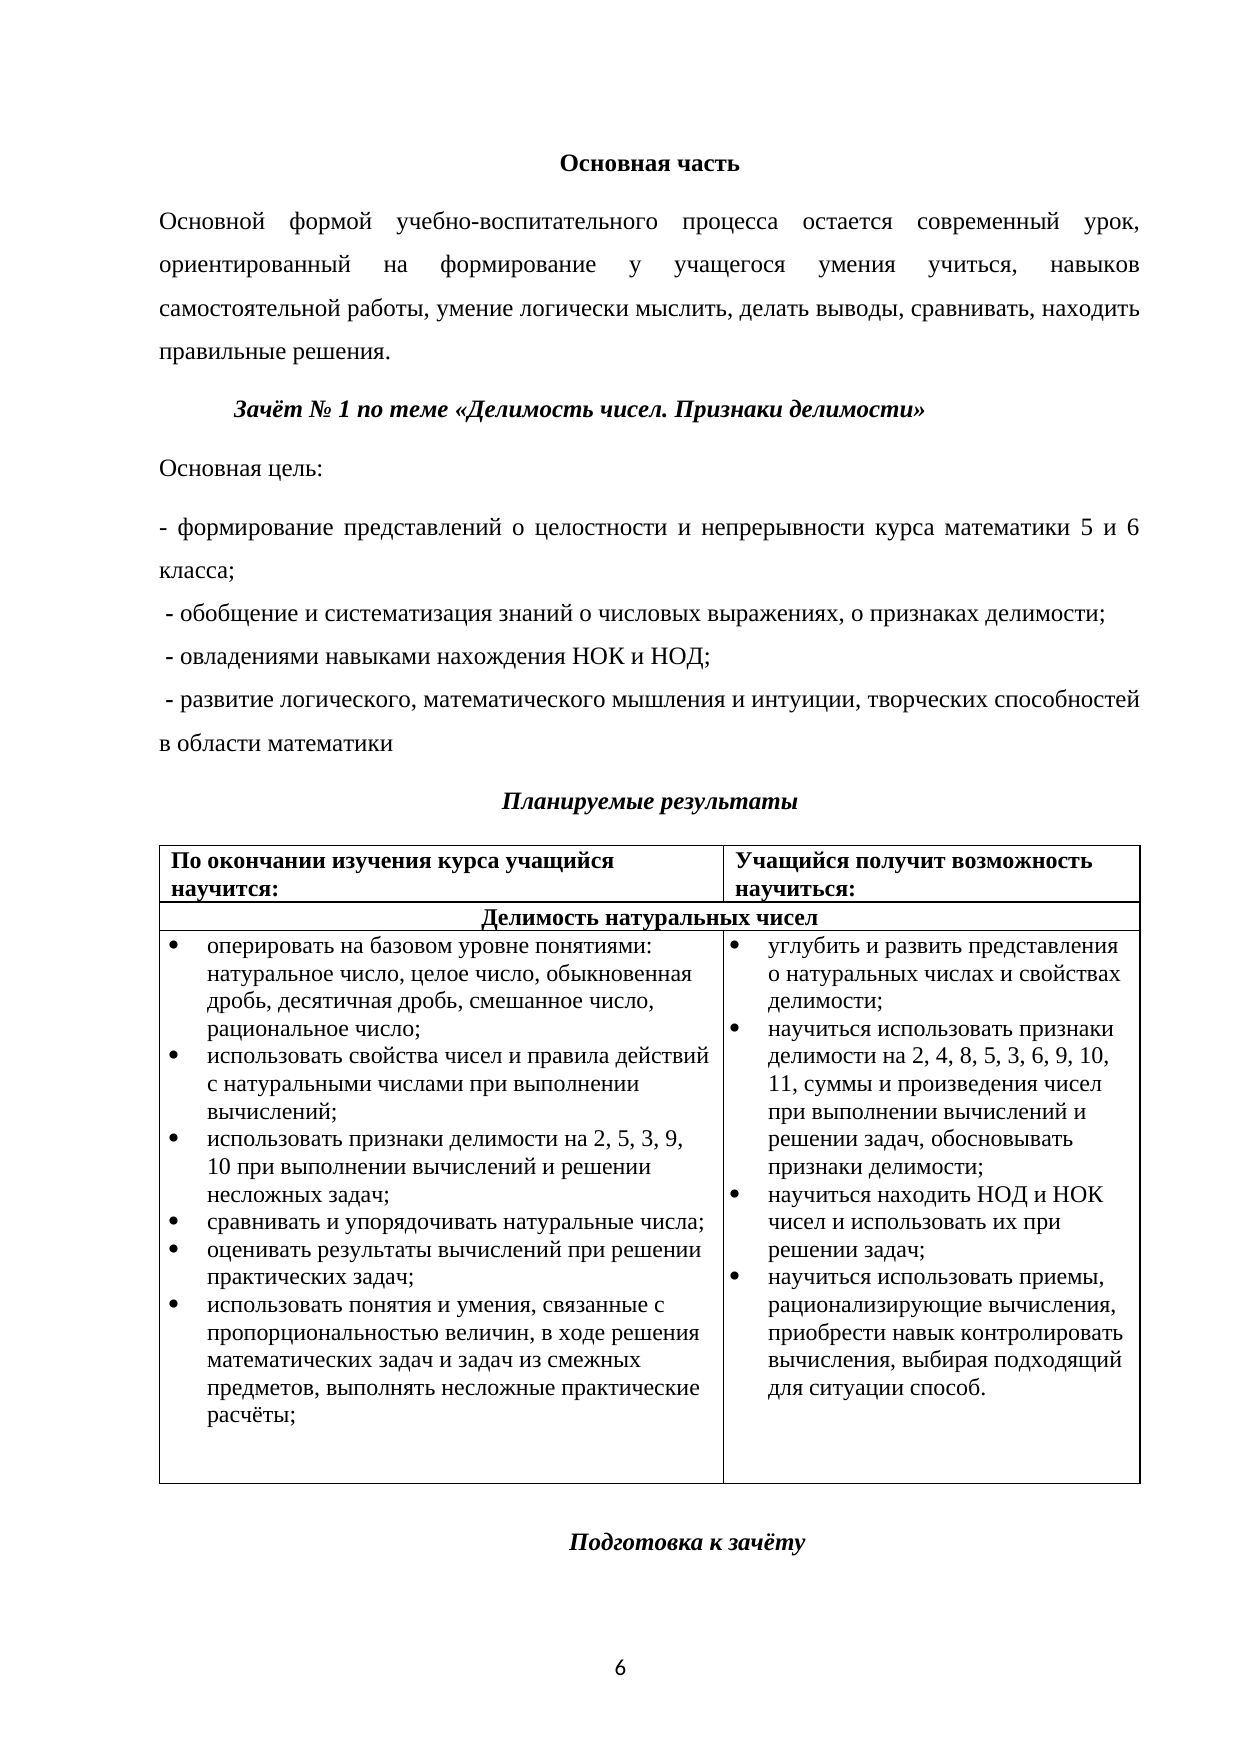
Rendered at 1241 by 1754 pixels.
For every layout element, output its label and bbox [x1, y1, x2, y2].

table_cell [148, 148, 1152, 1585]
